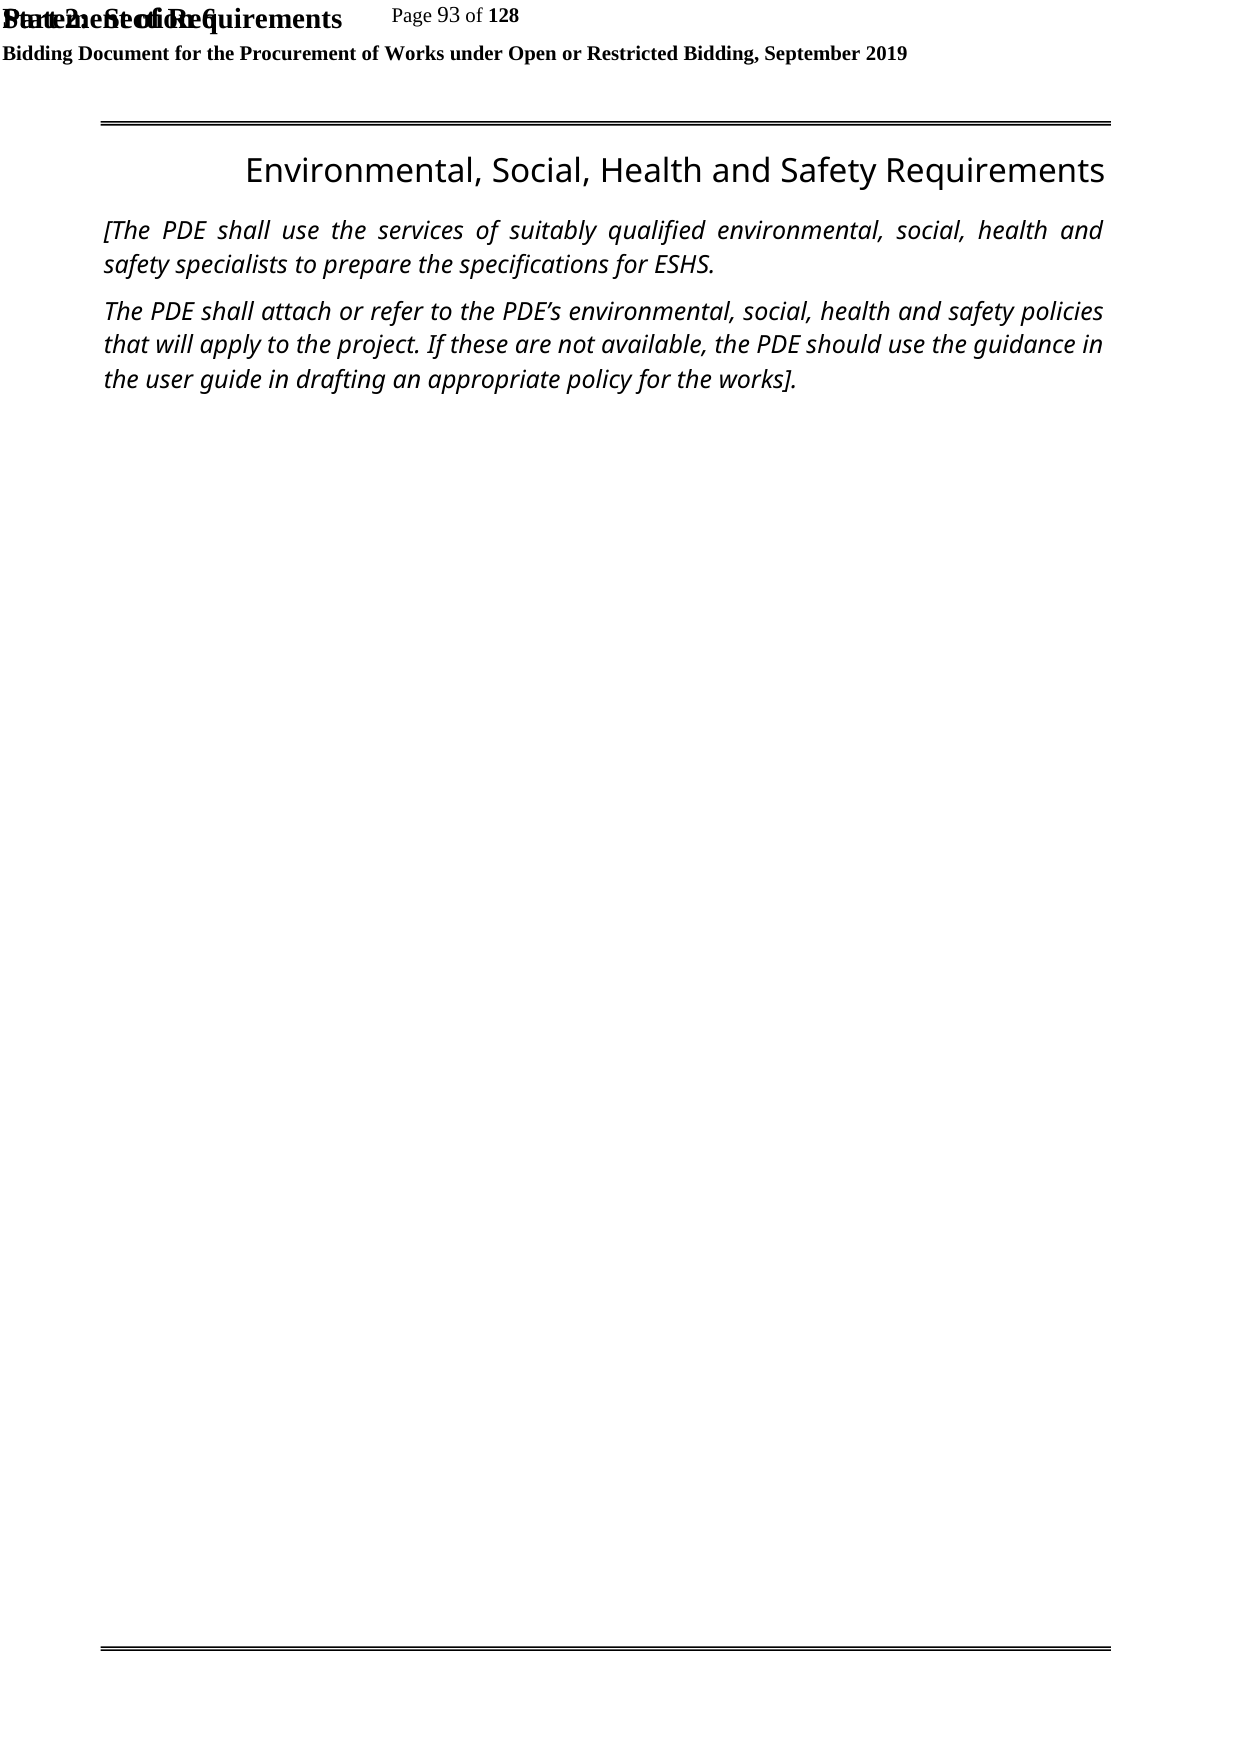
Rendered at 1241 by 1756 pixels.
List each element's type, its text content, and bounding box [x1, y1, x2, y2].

text Environmental, Social, Health and Safety Requirements [245, 147, 1142, 193]
text The PDE shall attach or refer to the PDE’s environmental, social, health and safety policies that will apply to the project. If these are not available, the PDE should use the guidance in the user guide in drafting an appropriate policy for the works]. [103, 293, 1108, 395]
text [The PDE shall use the services of suitably qualified environmental, social, health and safety specialists to prepare the specifications for ESHS. [103, 212, 1108, 281]
